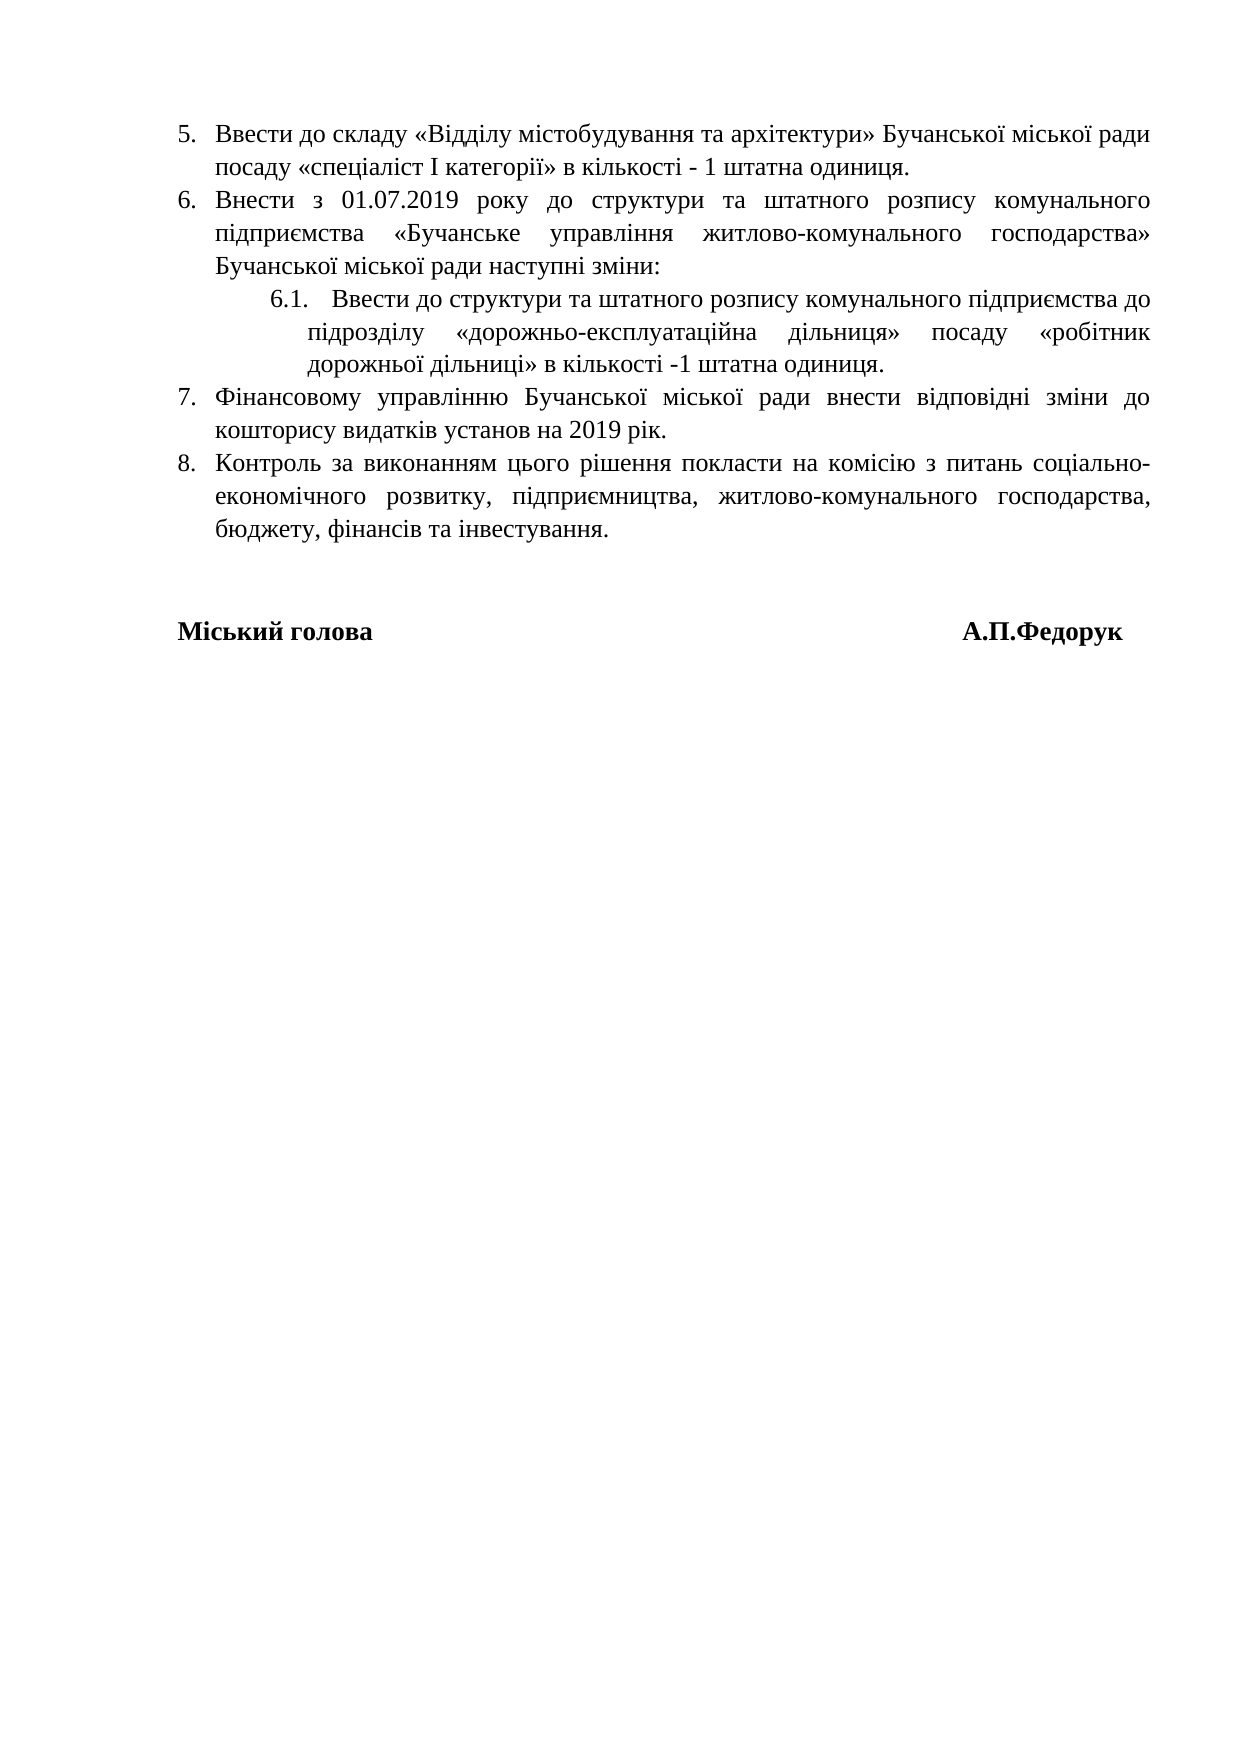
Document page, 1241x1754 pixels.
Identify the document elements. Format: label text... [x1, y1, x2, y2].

list Ввести до структури та штатного розпису комунального підприємства до підрозділу «дорожньо-експлуатаційна дільниця» посаду «робітник дорожньої дільниці» в кількості -1 штатна одиниця. [270, 283, 1152, 378]
text Міський голова А.П.Федорук [177, 615, 1152, 646]
list Фінансовому управлінню Бучанської міської ради внести відповідні зміни до кошторису видатків установ на 2019 рік. [177, 381, 1152, 444]
list Внести з 01.07.2019 року до структури та штатного розпису комунального підприємства «Бучанське управління житлово-комунального господарства» Бучанської міської ради наступні зміни: [177, 184, 1152, 280]
list Контроль за виконанням цього рішення покласти на комісію з питань соціально-економічного розвитку, підприємництва, житлово-комунального господарства, бюджету, фінансів та інвестування. [177, 447, 1152, 543]
list Ввести до складу «Відділу містобудування та архітектури» Бучанської міської ради посаду «спеціаліст І категорії» в кількості - 1 штатна одиниця. [177, 118, 1152, 181]
